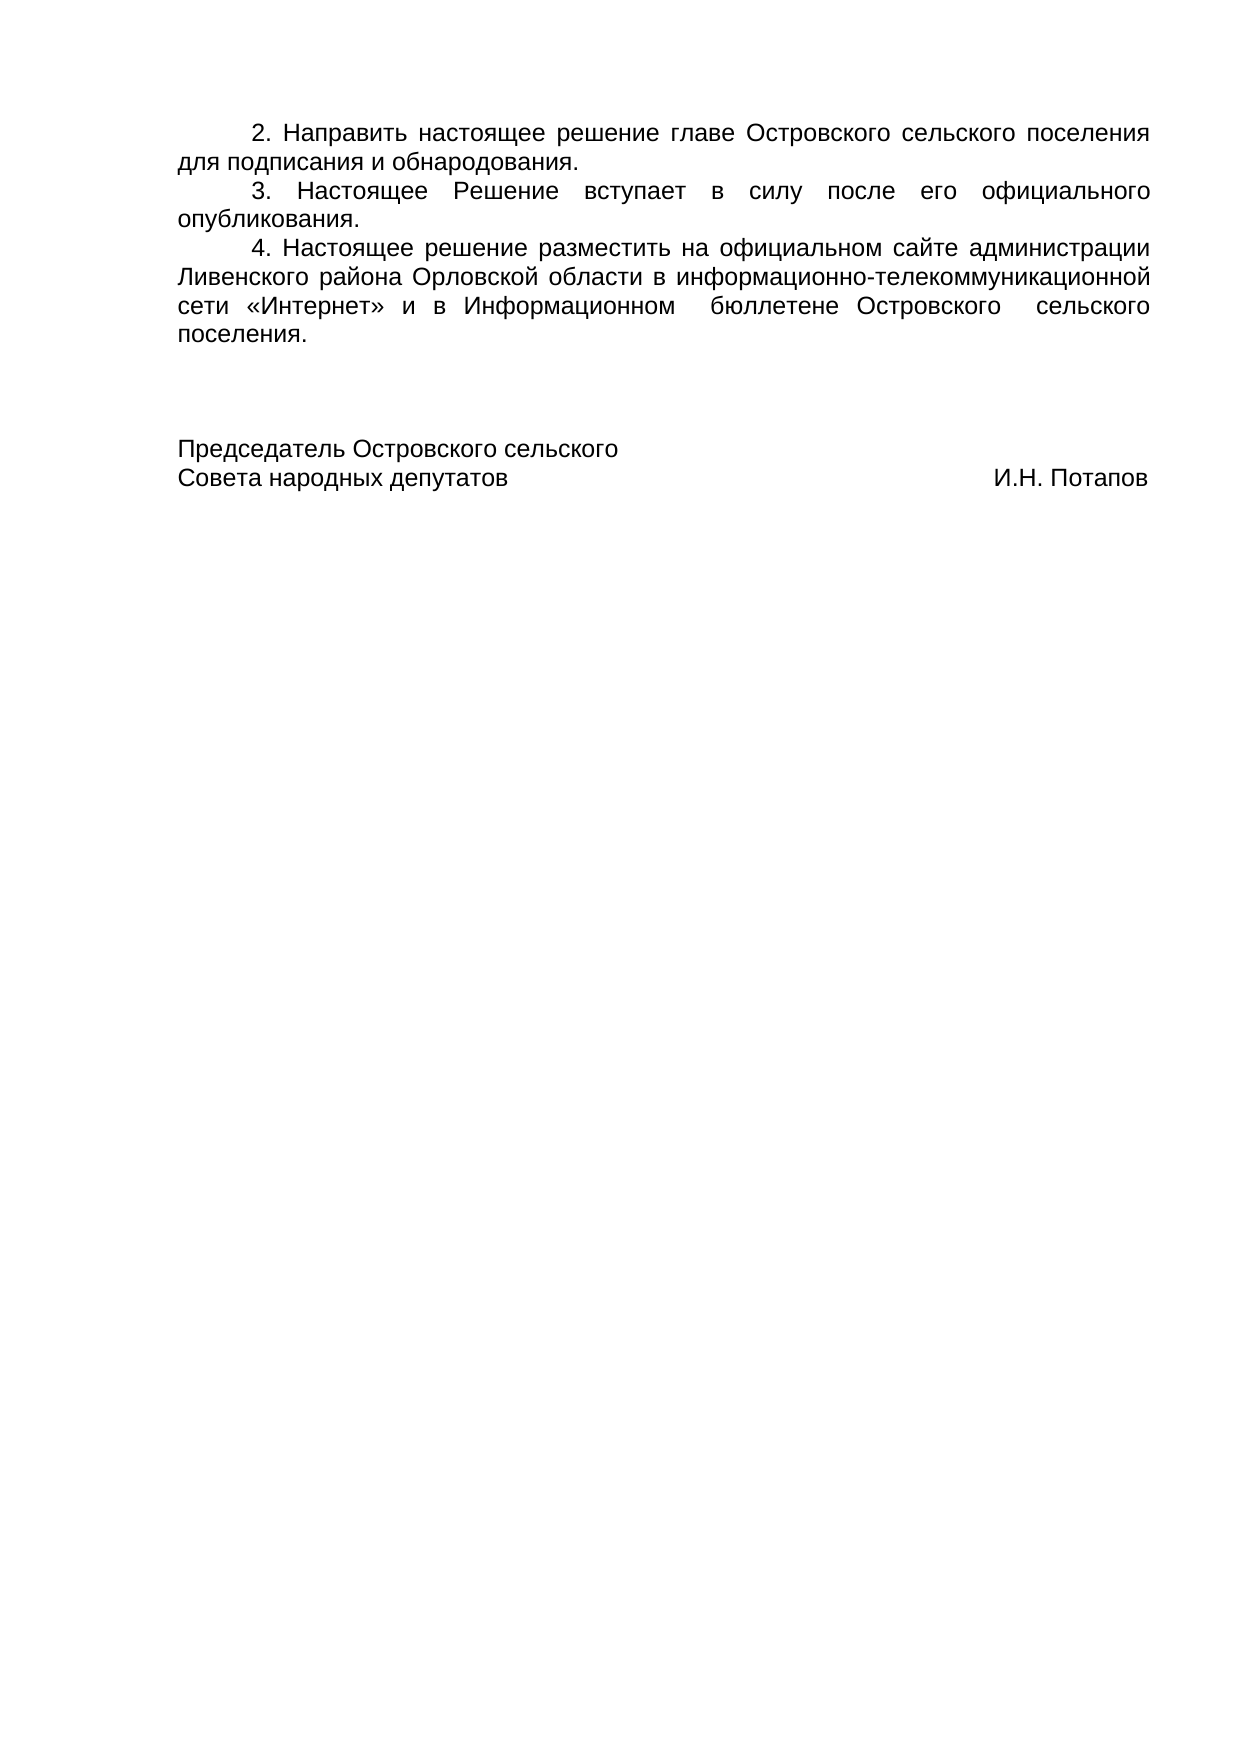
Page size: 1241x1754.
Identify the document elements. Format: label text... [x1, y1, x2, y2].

text 3. Настоящее Решение вступает в силу после его официального опубликования. [177, 176, 1152, 233]
text 2. Направить настоящее решение главе Островского сельского поселения для подписания и обнародования. [177, 118, 1152, 176]
text Председатель Островского сельского [177, 434, 1152, 463]
text 4. Настоящее решение разместить на официальном сайте администрации Ливенского района Орловской области в информационно-телекоммуникационной сети «Интернет» и в Информационном бюллетене Островского сельского поселения. [177, 233, 1152, 348]
text Совета народных депутатов И.Н. Потапов [177, 463, 1152, 492]
